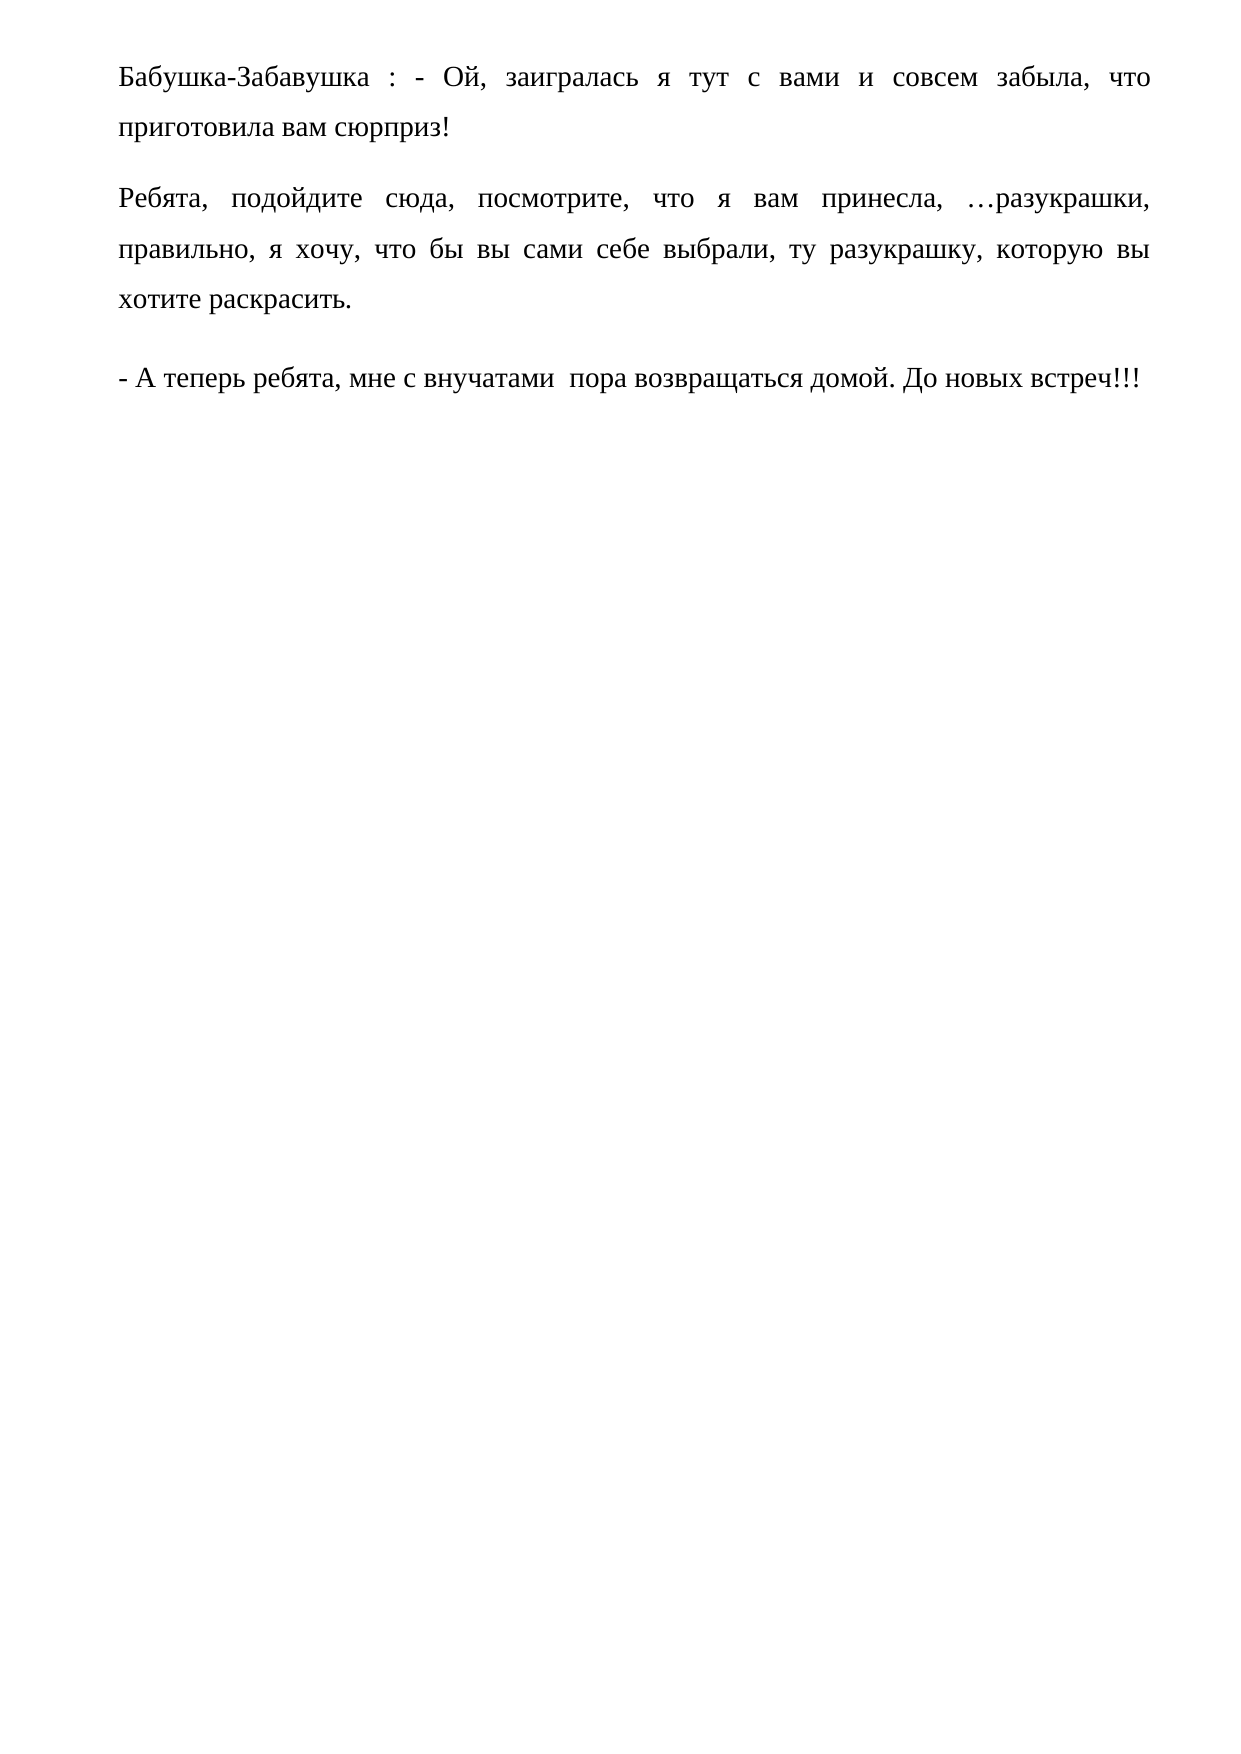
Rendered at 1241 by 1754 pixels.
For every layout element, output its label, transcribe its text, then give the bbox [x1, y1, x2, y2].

text Бабушка-Забавушка : - Ой, заигралась я тут с вами и совсем забыла, что приготовила вам сюрприз! [118, 59, 1152, 143]
text Ребята, подойдите сюда, посмотрите, что я вам принесла, …разукрашки, правильно, я хочу, что бы вы сами себе выбрали, ту разукрашку, которую вы хотите раскрасить. [118, 181, 1152, 315]
text - А теперь ребята, мне с внучатами пора возвращаться домой. До новых встреч!!! [118, 361, 1152, 394]
